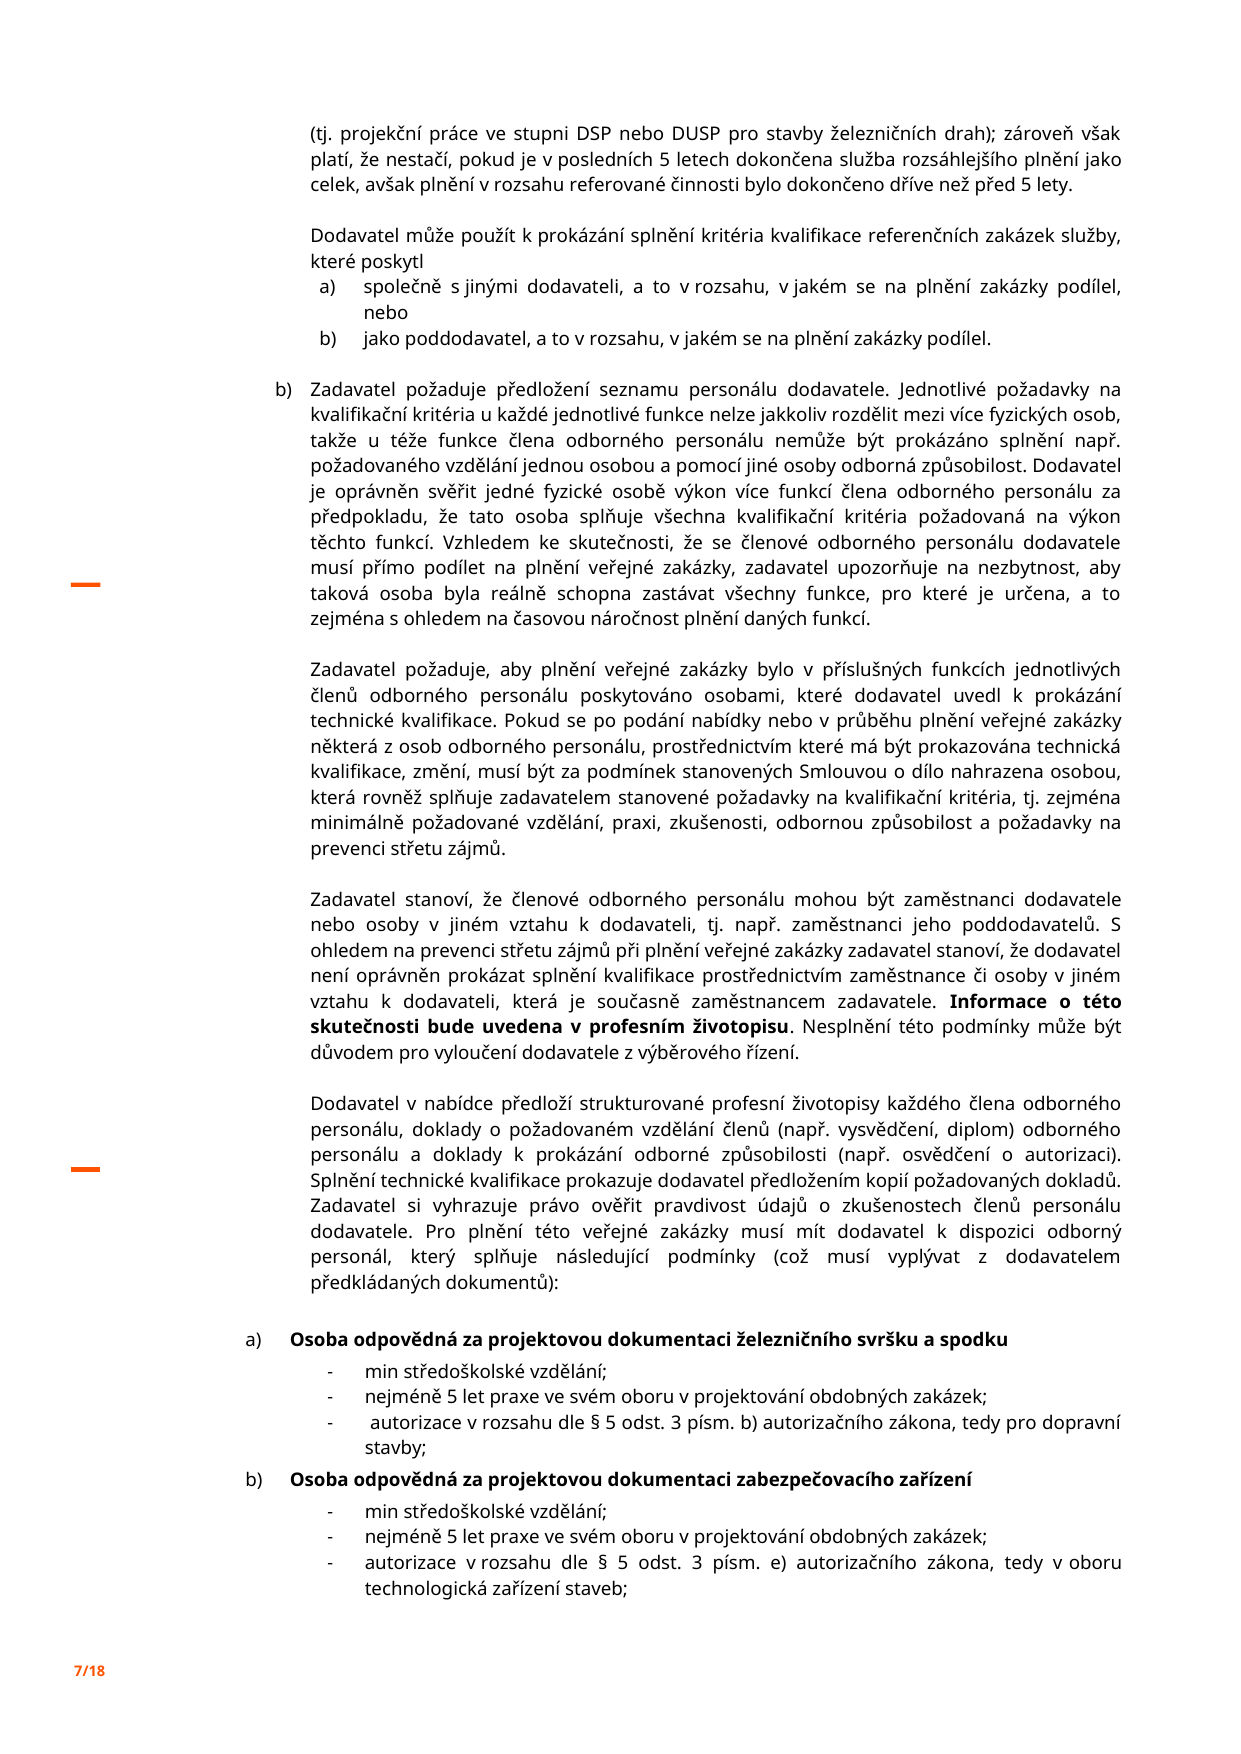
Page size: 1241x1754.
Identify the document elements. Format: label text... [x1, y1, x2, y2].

text b) jako poddodavatel, a to v rozsahu, v jakém se na plnění zakázky podílel. [319, 325, 1122, 350]
list min středoškolské vzdělání; [327, 1498, 1122, 1524]
text Dodavatel může použít k prokázání splnění kritéria kvalifikace referenčních zakázek služby, které poskytl [310, 223, 1122, 274]
list autorizace v rozsahu dle § 5 odst. 3 písm. e) autorizačního zákona, tedy v oboru technologická zařízení staveb; [327, 1549, 1122, 1600]
text Zadavatel požaduje, aby plnění veřejné zakázky bylo v příslušných funkcích jednotlivých členů odborného personálu poskytováno osobami, které dodavatel uvedl k prokázání technické kvalifikace. Pokud se po podání nabídky nebo v průběhu plnění veřejné zakázky některá z osob odborného personálu, prostřednictvím které má být prokazována technická kvalifikace, změní, musí být za podmínek stanovených Smlouvou o dílo nahrazena osobou, která rovněž splňuje zadavatelem stanovené požadavky na kvalifikační kritéria, tj. zejména minimálně požadované vzdělání, praxi, zkušenosti, odbornou způsobilost a požadavky na prevenci střetu zájmů. [310, 657, 1122, 861]
list autorizace v rozsahu dle § 5 odst. 3 písm. b) autorizačního zákona, tedy pro dopravní stavby; [327, 1409, 1122, 1460]
list nejméně 5 let praxe ve svém oboru v projektování obdobných zakázek; [327, 1524, 1122, 1549]
text Zadavatel stanoví, že členové odborného personálu mohou být zaměstnanci dodavatele nebo osoby v jiném vztahu k dodavateli, tj. např. zaměstnanci jeho poddodavatelů. S ohledem na prevenci střetu zájmů při plnění veřejné zakázky zadavatel stanoví, že dodavatel není oprávněn prokázat splnění kvalifikace prostřednictvím zaměstnance či osoby v jiném vztahu k dodavateli, která je současně zaměstnancem zadavatele. Informace o této skutečnosti bude uvedena v profesním životopisu. Nesplnění této podmínky může být důvodem pro vyloučení dodavatele z výběrového řízení. [310, 886, 1122, 1065]
text Dodavatel v nabídce předloží strukturované profesní životopisy každého člena odborného personálu, doklady o požadovaném vzdělání členů (např. vysvědčení, diplom) odborného personálu a doklady k prokázání odborné způsobilosti (např. osvědčení o autorizaci). Splnění technické kvalifikace prokazuje dodavatel předložením kopií požadovaných dokladů. Zadavatel si vyhrazuje právo ověřit pravdivost údajů o zkušenostech členů personálu dodavatele. Pro plnění této veřejné zakázky musí mít dodavatel k dispozici odborný personál, který splňuje následující podmínky (což musí vyplývat z dodavatelem předkládaných dokumentů): [310, 1090, 1122, 1294]
text a) společně s jinými dodavateli, a to v rozsahu, v jakém se na plnění zakázky podílel, nebo [319, 274, 1122, 325]
list nejméně 5 let praxe ve svém oboru v projektování obdobných zakázek; [327, 1384, 1122, 1409]
list min středoškolské vzdělání; [327, 1358, 1122, 1384]
list Osoba odpovědná za projektovou dokumentaci zabezpečovacího zařízení [245, 1466, 1122, 1492]
list Osoba odpovědná za projektovou dokumentaci železničního svršku a spodku [245, 1326, 1122, 1352]
list Zadavatel požaduje předložení seznamu personálu dodavatele. Jednotlivé požadavky na kvalifikační kritéria u každé jednotlivé funkce nelze jakkoliv rozdělit mezi více fyzických osob, takže u téže funkce člena odborného personálu nemůže být prokázáno splnění např. požadovaného vzdělání jednou osobou a pomocí jiné osoby odborná způsobilost. Dodavatel je oprávněn svěřit jedné fyzické osobě výkon více funkcí člena odborného personálu za předpokladu, že tato osoba splňuje všechna kvalifikační kritéria požadovaná na výkon těchto funkcí. Vzhledem ke skutečnosti, že se členové odborného personálu dodavatele musí přímo podílet na plnění veřejné zakázky, zadavatel upozorňuje na nezbytnost, aby taková osoba byla reálně schopna zastávat všechny funkce, pro které je určena, a to zejména s ohledem na časovou náročnost plnění daných funkcí. [275, 376, 1122, 631]
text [310, 121, 1122, 197]
